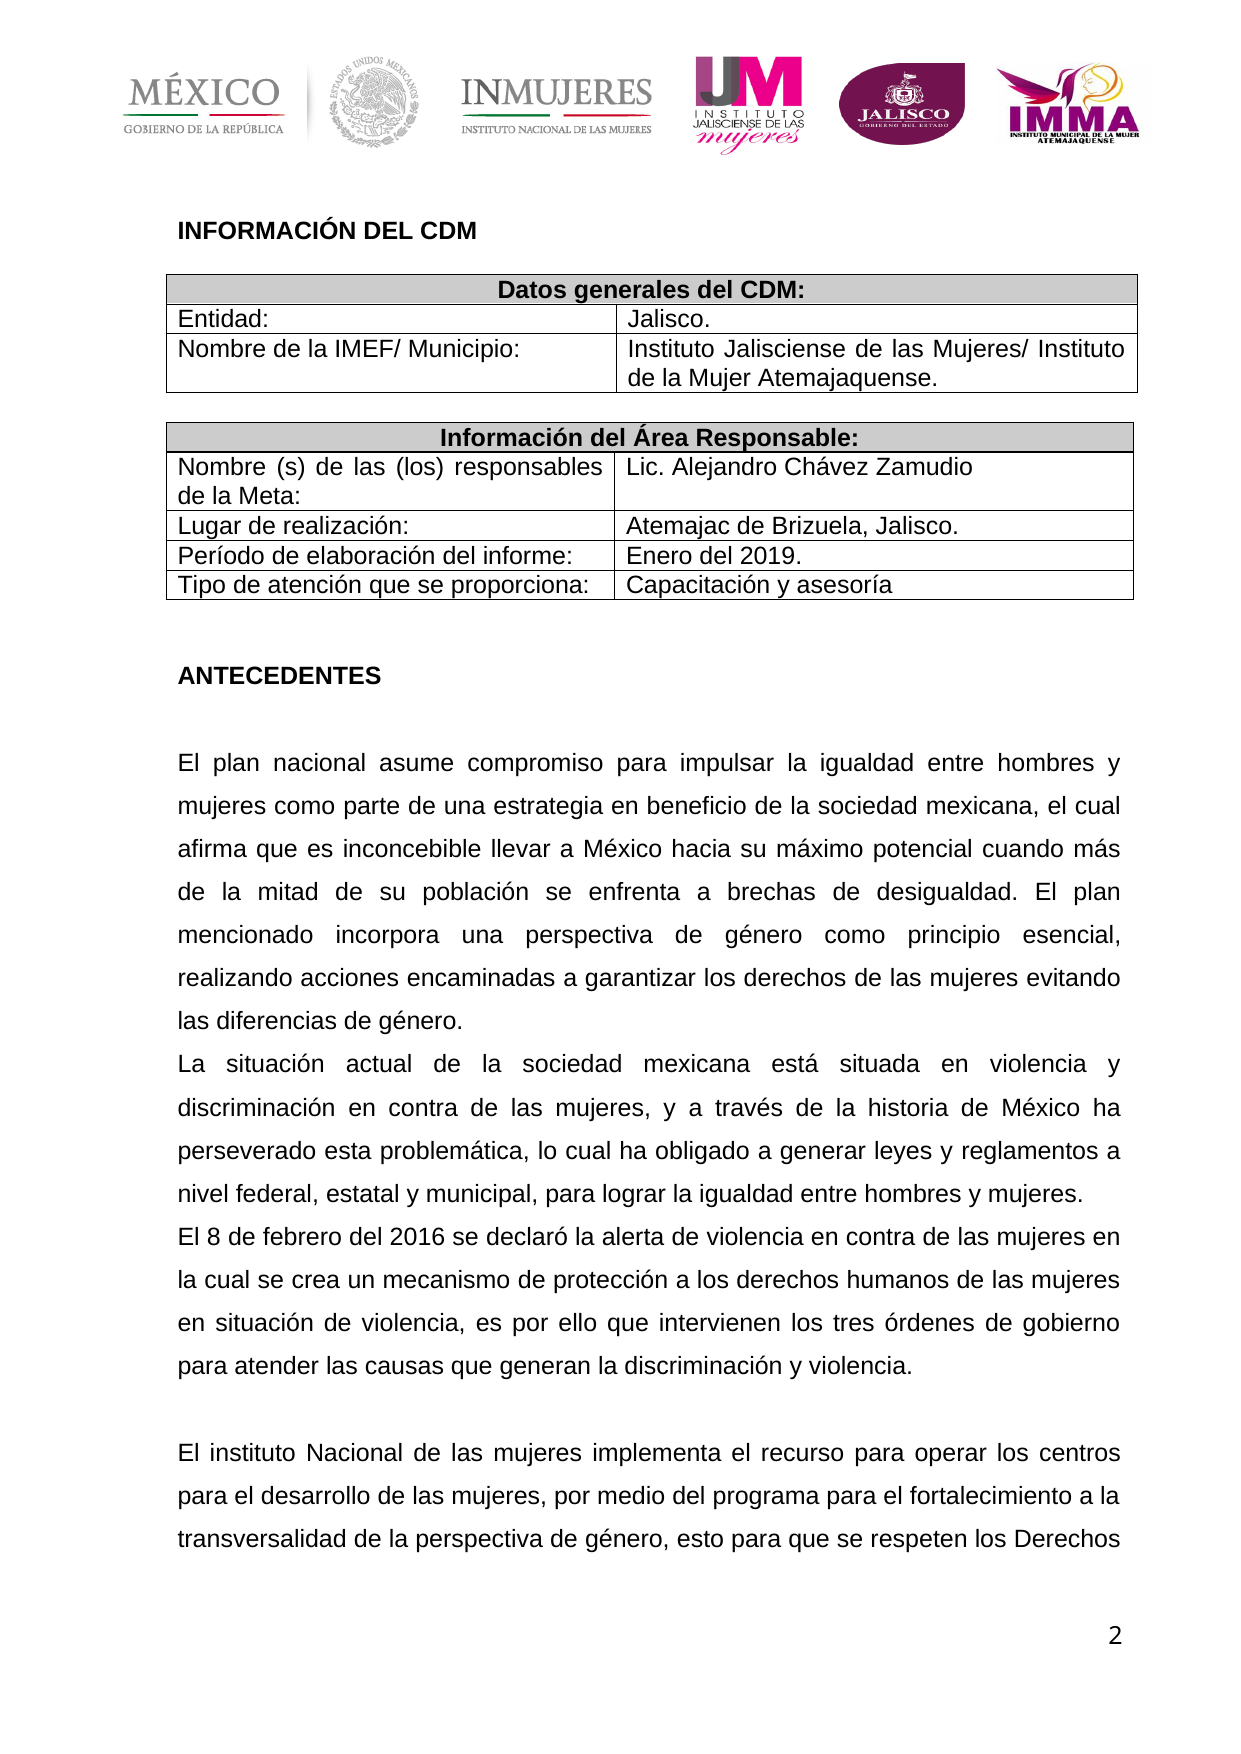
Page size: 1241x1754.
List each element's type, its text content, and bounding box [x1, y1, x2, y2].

text El 8 de febrero del 2016 se declaró la alerta de violencia en contra de las mujeres en la cual se crea un mecanismo de protección a los derechos humanos de las mujeres en situación de violencia, es por ello que intervienen los tres órdenes de gobierno para atender las causas que generan la discriminación y violencia. [177, 1222, 1122, 1380]
table_cell Nombre de la IMEF/ Municipio: [167, 334, 616, 392]
table_cell Entidad: [167, 305, 616, 333]
text La situación actual de la sociedad mexicana está situada en violencia y discriminación en contra de las mujeres, y a través de la historia de México ha perseverado esta problemática, lo cual ha obligado a generar leyes y reglamentos a nivel federal, estatal y municipal, para lograr la igualdad entre hombres y mujeres. [177, 1049, 1122, 1208]
picture [685, 46, 816, 158]
table_cell Capacitación y asesoría [615, 571, 1133, 599]
table_cell Instituto Jalisciense de las Mujeres/ Instituto de la Mujer Atemajaquense. [617, 334, 1137, 392]
table_cell Período de elaboración del informe: [167, 541, 614, 569]
table_header Datos generales del CDM: [167, 275, 1137, 303]
table_header Información del Área Responsable: [167, 423, 1133, 451]
text El plan nacional asume compromiso para impulsar la igualdad entre hombres y mujeres como parte de una estrategia en beneficio de la sociedad mexicana, el cual afirma que es inconcebible llevar a México hacia su máximo potencial cuando más de la mitad de su población se enfrenta a brechas de desigualdad. El plan mencionado incorpora una perspectiva de género como principio esencial, realizando acciones encaminadas a garantizar los derechos de las mujeres evitando las diferencias de género. [177, 748, 1122, 1035]
text ANTECEDENTES [177, 661, 1122, 690]
table_cell Tipo de atención que se proporciona: [167, 571, 614, 599]
picture [117, 46, 656, 153]
table_cell Nombre (s) de las (los) responsables de la Meta: [167, 453, 614, 510]
picture [839, 63, 965, 145]
picture [996, 62, 1151, 144]
table_cell Jalisco. [617, 305, 1137, 333]
text INFORMACIÓN DEL CDM [177, 216, 1122, 245]
table_cell Lic. Alejandro Chávez Zamudio [615, 453, 1133, 510]
table_cell Lugar de realización: [167, 511, 614, 540]
table_cell Atemajac de Brizuela, Jalisco. [615, 511, 1133, 540]
table_cell Enero del 2019. [615, 541, 1133, 569]
